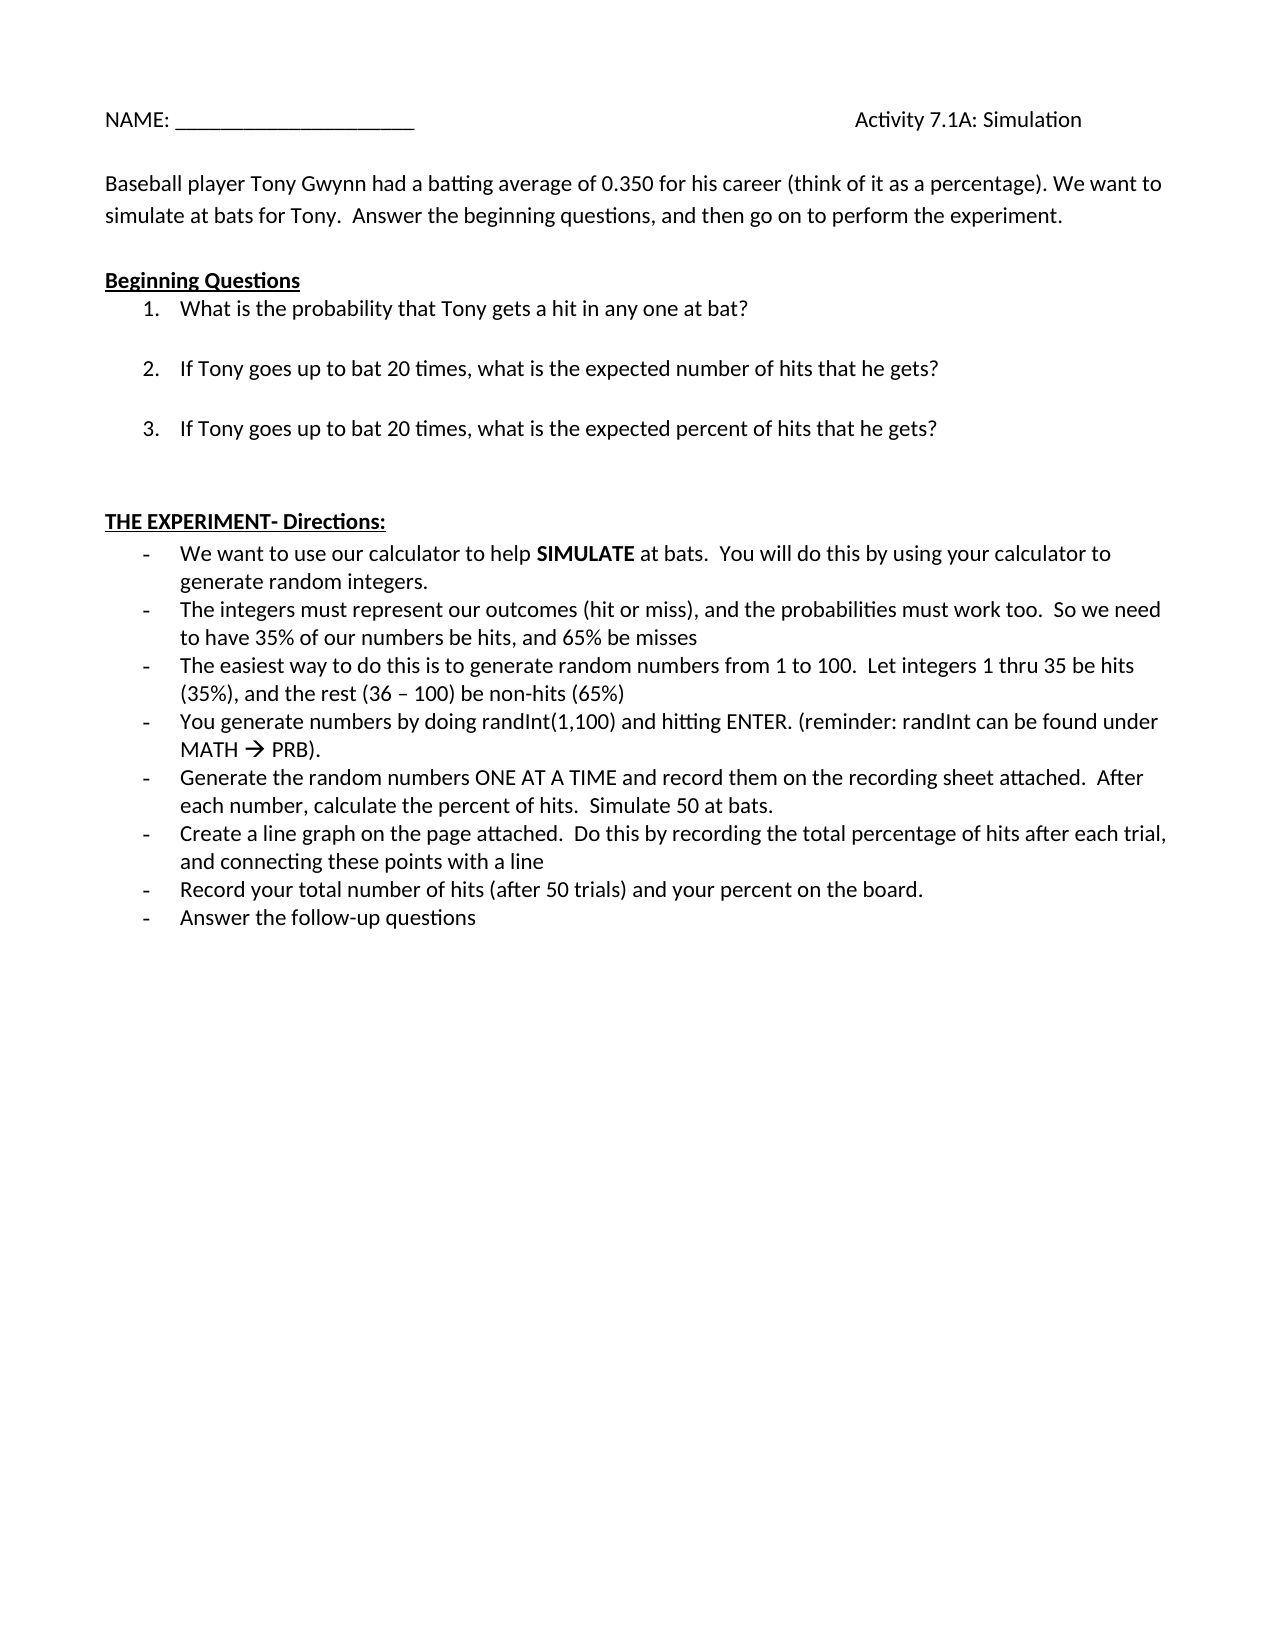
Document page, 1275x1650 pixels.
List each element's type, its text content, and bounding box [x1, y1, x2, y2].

text THE EXPERIMENT- Directions: [105, 507, 1170, 535]
list If Tony goes up to bat 20 times, what is the expected percent of hits that he gets? [142, 414, 1170, 442]
list The easiest way to do this is to generate random numbers from 1 to 100. Let integers 1 thru 35 be hits (35%), and the rest (36 – 100) be non-hits (65%) [142, 651, 1170, 707]
list We want to use our calculator to help SIMULATE at bats. You will do this by using your calculator to generate random integers. [142, 539, 1170, 595]
text Baseball player Tony Gwynn had a batting average of 0.350 for his career (think of it as a percentage). We want to simulate at bats for Tony. Answer the beginning questions, and then go on to perform the experiment. [105, 169, 1170, 229]
list The integers must represent our outcomes (hit or miss), and the probabilities must work too. So we need to have 35% of our numbers be hits, and 65% be misses [142, 595, 1170, 651]
list Generate the random numbers ONE AT A TIME and record them on the recording sheet attached. After each number, calculate the percent of hits. Simulate 50 at bats. [142, 763, 1170, 819]
list Record your total number of hits (after 50 trials) and your percent on the board. [142, 875, 1170, 903]
list Answer the follow-up questions [142, 903, 1170, 931]
list Create a line graph on the page attached. Do this by recording the total percentage of hits after each trial, and connecting these points with a line [142, 819, 1170, 875]
list If Tony goes up to bat 20 times, what is the expected number of hits that he gets? [142, 354, 1170, 382]
text NAME: _____________________ Activity 7.1A: Simulation [105, 105, 1170, 133]
subtitle Beginning Questions [105, 266, 1170, 294]
list What is the probability that Tony gets a hit in any one at bat? [142, 294, 1170, 322]
list You generate numbers by doing randInt(1,100) and hitting ENTER. (reminder: randInt can be found under MATH PRB). [142, 707, 1170, 763]
